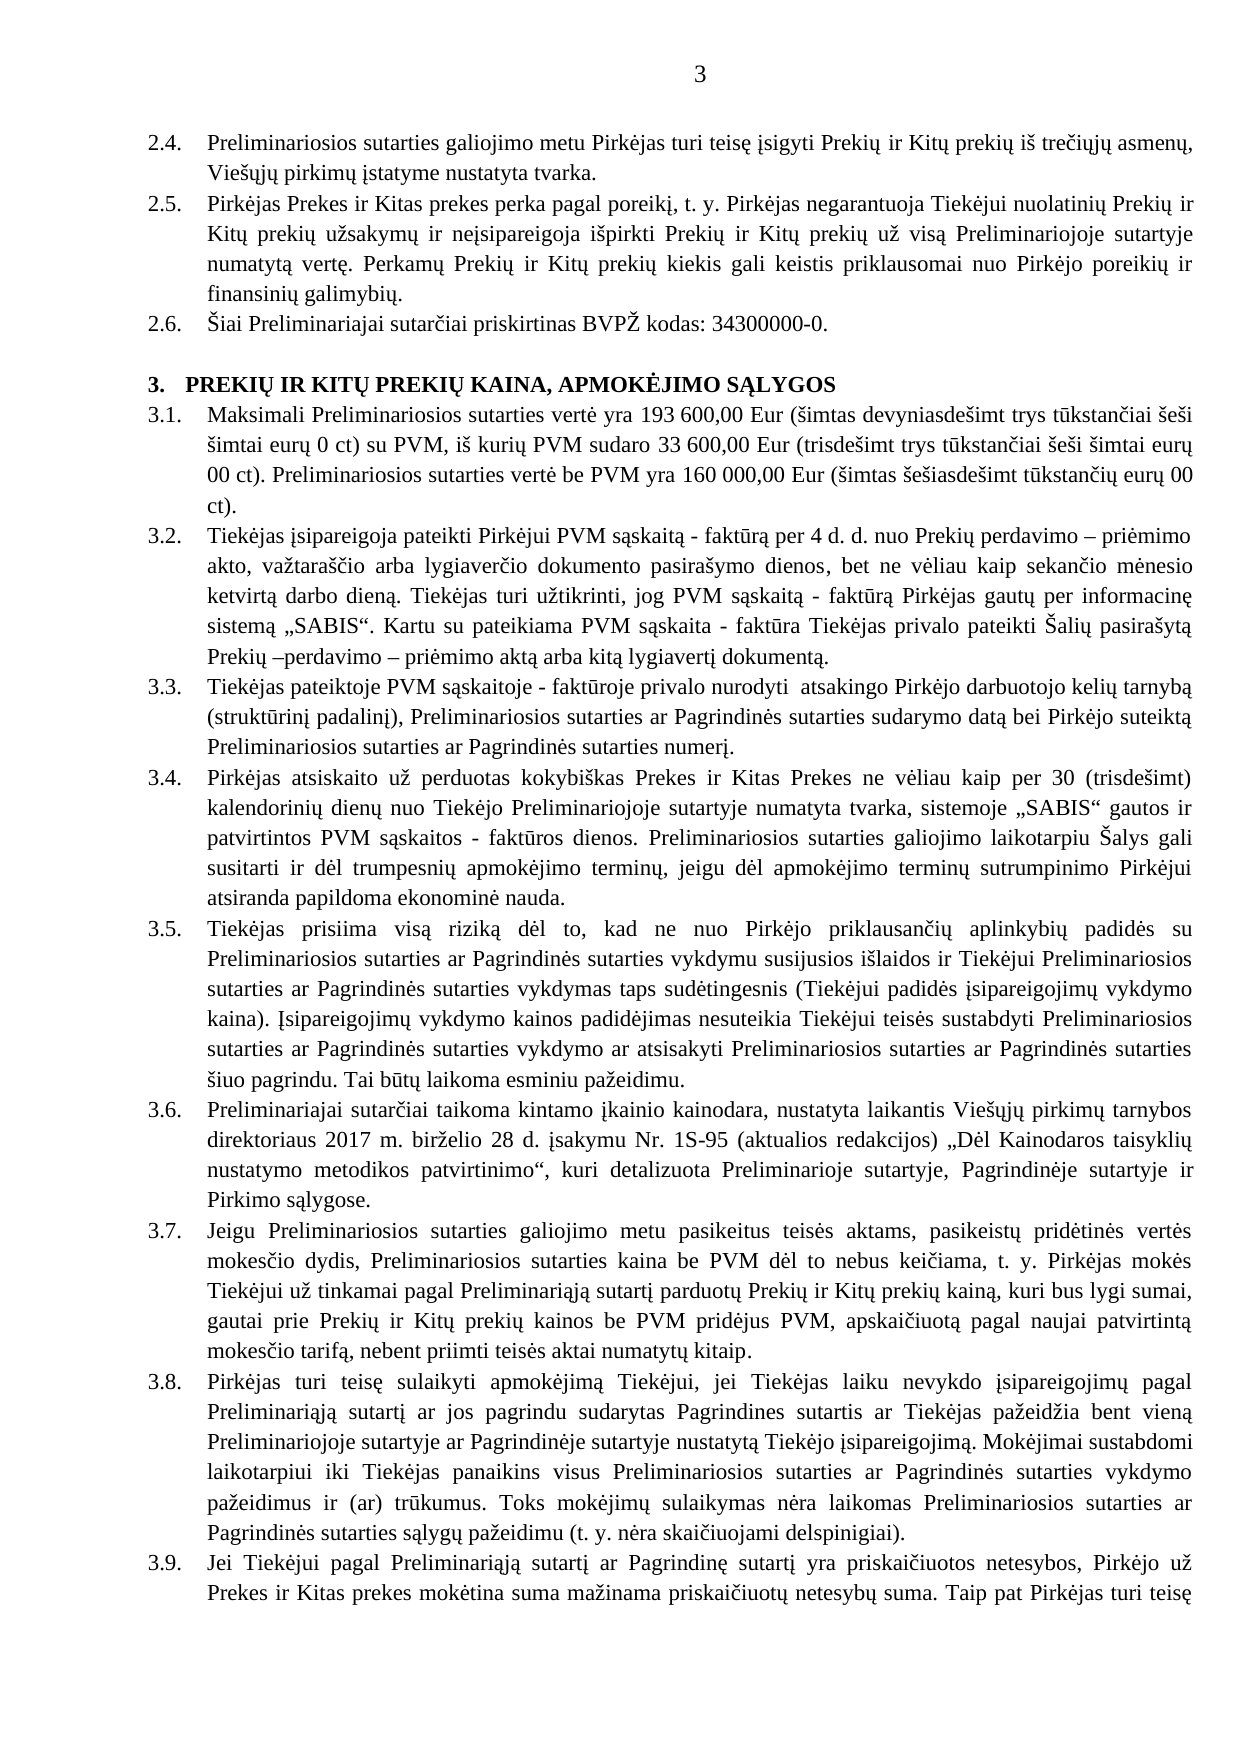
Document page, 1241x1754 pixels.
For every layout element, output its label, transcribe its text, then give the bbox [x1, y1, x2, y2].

list Šiai Preliminariajai sutarčiai priskirtinas BVPŽ kodas: 34300000-0. [148, 311, 1193, 337]
list Pirkėjas atsiskaito už perduotas kokybiškas Prekes ir Kitas Prekes ne vėliau kaip per 30 (trisdešimt) kalendorinių dienų nuo Tiekėjo Preliminariojoje sutartyje numatyta tvarka, sistemoje „SABIS“ gautos ir patvirtintos PVM sąskaitos - faktūros dienos. Preliminariosios sutarties galiojimo laikotarpiu Šalys gali susitarti ir dėl trumpesnių apmokėjimo terminų, jeigu dėl apmokėjimo terminų sutrumpinimo Pirkėjui atsiranda papildoma ekonominė nauda. [148, 764, 1193, 911]
list Pirkėjas turi teisę sulaikyti apmokėjimą Tiekėjui, jei Tiekėjas laiku nevykdo įsipareigojimų pagal Preliminariąją sutartį ar jos pagrindu sudarytas Pagrindines sutartis ar Tiekėjas pažeidžia bent vieną Preliminariojoje sutartyje ar Pagrindinėje sutartyje nustatytą Tiekėjo įsipareigojimą. Mokėjimai sustabdomi laikotarpiui iki Tiekėjas panaikins visus Preliminariosios sutarties ar Pagrindinės sutarties vykdymo pažeidimus ir (ar) trūkumus. Toks mokėjimų sulaikymas nėra laikomas Preliminariosios sutarties ar Pagrindinės sutarties sąlygų pažeidimu (t. y. nėra skaičiuojami delspinigiai). [148, 1368, 1193, 1545]
list Preliminariosios sutarties galiojimo metu Pirkėjas turi teisę įsigyti Prekių ir Kitų prekių iš trečiųjų asmenų, Viešųjų pirkimų įstatyme nustatyta tvarka. [148, 129, 1193, 186]
list Tiekėjas pateiktoje PVM sąskaitoje - faktūroje privalo nurodyti atsakingo Pirkėjo darbuotojo kelių tarnybą (struktūrinį padalinį), Preliminariosios sutarties ar Pagrindinės sutarties sudarymo datą bei Pirkėjo suteiktą Preliminariosios sutarties ar Pagrindinės sutarties numerį. [148, 673, 1193, 760]
list Tiekėjas prisiima visą riziką dėl to, kad ne nuo Pirkėjo priklausančių aplinkybių padidės su Preliminariosios sutarties ar Pagrindinės sutarties vykdymu susijusios išlaidos ir Tiekėjui Preliminariosios sutarties ar Pagrindinės sutarties vykdymas taps sudėtingesnis (Tiekėjui padidės įsipareigojimų vykdymo kaina). Įsipareigojimų vykdymo kainos padidėjimas nesuteikia Tiekėjui teisės sustabdyti Preliminariosios sutarties ar Pagrindinės sutarties vykdymo ar atsisakyti Preliminariosios sutarties ar Pagrindinės sutarties šiuo pagrindu. Tai būtų laikoma esminiu pažeidimu. [148, 915, 1193, 1092]
list Maksimali Preliminariosios sutarties vertė yra Eur () su PVM, iš kurių PVM sudaro Eur (). Preliminariosios sutarties vertė be PVM yra Eur (). [148, 401, 1193, 518]
list Jeigu Preliminariosios sutarties galiojimo metu pasikeitus teisės aktams, pasikeistų pridėtinės vertės mokesčio dydis, Preliminariosios sutarties kaina be PVM dėl to nebus keičiama, t. y. Pirkėjas mokės Tiekėjui už tinkamai pagal Preliminariąją sutartį parduotų Prekių ir Kitų prekių kainą, kuri bus lygi sumai, gautai prie Prekių ir Kitų prekių kainos be PVM pridėjus PVM, apskaičiuotą pagal naujai patvirtintą mokesčio tarifą, nebent priimti teisės aktai numatytų kitaip. [148, 1217, 1193, 1364]
list Tiekėjas įsipareigoja pateikti Pirkėjui PVM sąskaitą - faktūrą per 4 d. d. nuo Prekių perdavimo – priėmimo akto, važtaraščio arba lygiaverčio dokumento pasirašymo dienos, bet ne vėliau kaip sekančio mėnesio ketvirtą darbo dieną. Tiekėjas turi užtikrinti, jog PVM sąskaitą - faktūrą Pirkėjas gautų per informacinę sistemą „SABIS“. Kartu su pateikiama PVM sąskaita - faktūra Tiekėjas privalo pateikti Šalių pasirašytą Prekių –perdavimo – priėmimo aktą arba kitą lygiavertį dokumentą. [148, 522, 1193, 669]
list Pirkėjas Prekes ir Kitas prekes perka pagal poreikį, t. y. Pirkėjas negarantuoja Tiekėjui nuolatinių Prekių ir Kitų prekių užsakymų ir neįsipareigoja išpirkti Prekių ir Kitų prekių už visą Preliminariojoje sutartyje numatytą vertę. Perkamų Prekių ir Kitų prekių kiekis gali keistis priklausomai nuo Pirkėjo poreikių ir finansinių galimybių. [148, 190, 1193, 307]
list Preliminariajai sutarčiai taikoma kintamo įkainio kainodara, nustatyta laikantis Viešųjų pirkimų tarnybos direktoriaus 2017 m. birželio 28 d. įsakymu Nr. 1S-95 (aktualios redakcijos) „Dėl Kainodaros taisyklių nustatymo metodikos patvirtinimo“, kuri detalizuota Preliminarioje sutartyje, Pagrindinėje sutartyje ir Pirkimo sąlygose. [148, 1096, 1193, 1213]
list PREKIŲ IR KITŲ PREKIŲ KAINA, APMOKĖJIMO SĄLYGOS [148, 371, 1194, 397]
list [148, 1549, 1193, 1606]
